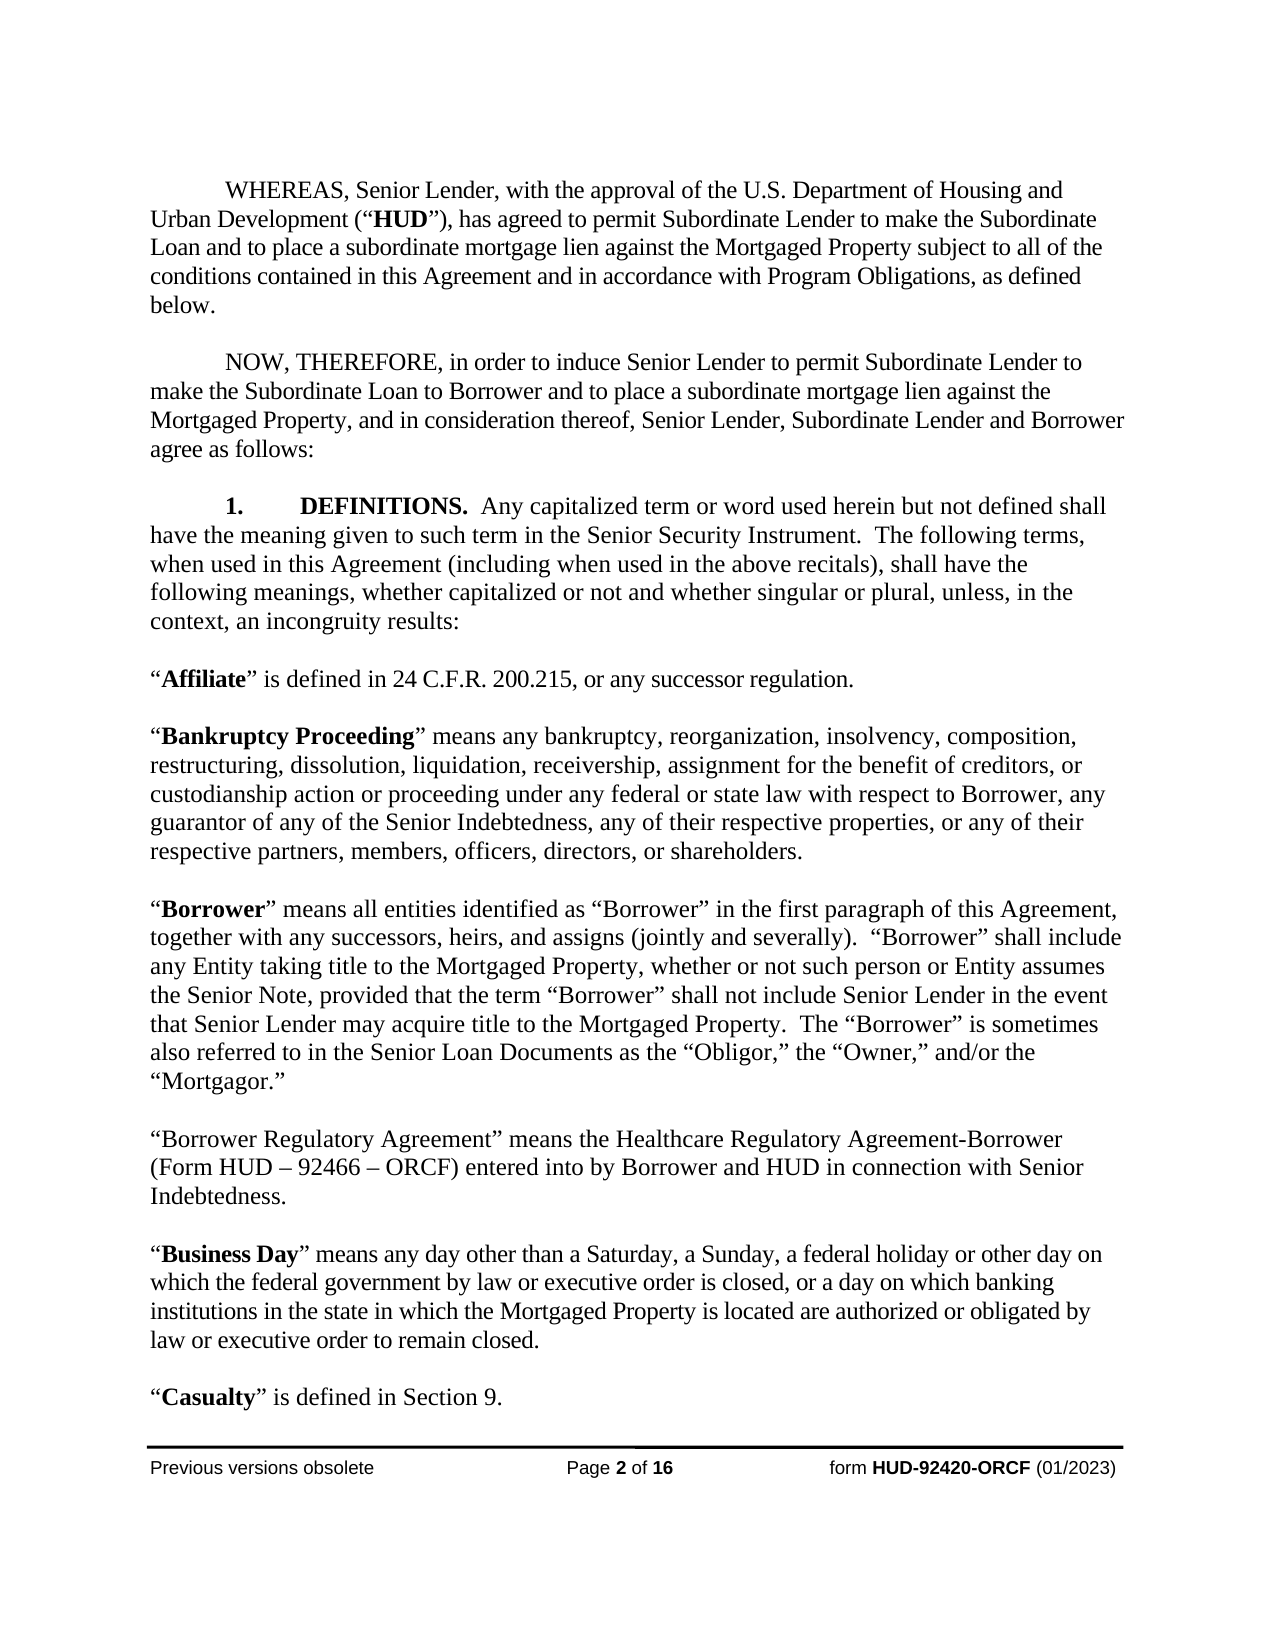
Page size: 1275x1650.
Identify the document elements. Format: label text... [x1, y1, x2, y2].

text “Business Day” means any day other than a Saturday, a Sunday, a federal holiday or other day on which the federal government by law or executive order is closed, or a day on which banking institutions in the state in which the Mortgaged Property is located are authorized or obligated by law or executive order to remain closed. [150, 1239, 1125, 1354]
text NOW, THEREFORE, in order to induce Senior Lender to permit Subordinate Lender to make the Subordinate Loan to Borrower and to place a subordinate mortgage lien against the Mortgaged Property, and in consideration thereof, Senior Lender, Subordinate Lender and Borrower agree as follows: [150, 347, 1125, 462]
text “Borrower Regulatory Agreement” means the Healthcare Regulatory Agreement-Borrower (Form HUD – 92466 – ORCF) entered into by Borrower and HUD in connection with Senior Indebtedness. [150, 1124, 1125, 1210]
text “Casualty” is defined in Section 9. [150, 1382, 1125, 1411]
text “Affiliate” is defined in 24 C.F.R. 200.215, or any successor regulation. [150, 664, 1125, 692]
text WHEREAS, Senior Lender, with the approval of the U.S. Department of Housing and Urban Development (“HUD”), has agreed to permit Subordinate Lender to make the Subordinate Loan and to place a subordinate mortgage lien against the Mortgaged Property subject to all of the conditions contained in this Agreement and in accordance with Program Obligations, as defined below. [150, 175, 1125, 319]
list DEFINITIONS. Any capitalized term or word used herein but not defined shall have the meaning given to such term in the Senior Security Instrument. The following terms, when used in this Agreement (including when used in the above recitals), shall have the following meanings, whether capitalized or not and whether singular or plural, unless, in the context, an incongruity results: [150, 491, 1125, 635]
text “Borrower” means all entities identified as “Borrower” in the first paragraph of this Agreement, together with any successors, heirs, and assigns (jointly and severally). “Borrower” shall include any Entity taking title to the Mortgaged Property, whether or not such person or Entity assumes the Senior Note, provided that the term “Borrower” shall not include Senior Lender in the event that Senior Lender may acquire title to the Mortgaged Property. The “Borrower” is sometimes also referred to in the Senior Loan Documents as the “Obligor,” the “Owner,” and/or the “Mortgagor.” [150, 894, 1125, 1095]
text “Bankruptcy Proceeding” means any bankruptcy, reorganization, insolvency, composition, restructuring, dissolution, liquidation, receivership, assignment for the benefit of creditors, or custodianship action or proceeding under any federal or state law with respect to Borrower, any guarantor of any of the Senior Indebtedness, any of their respective properties, or any of their respective partners, members, officers, directors, or shareholders. [150, 721, 1125, 865]
